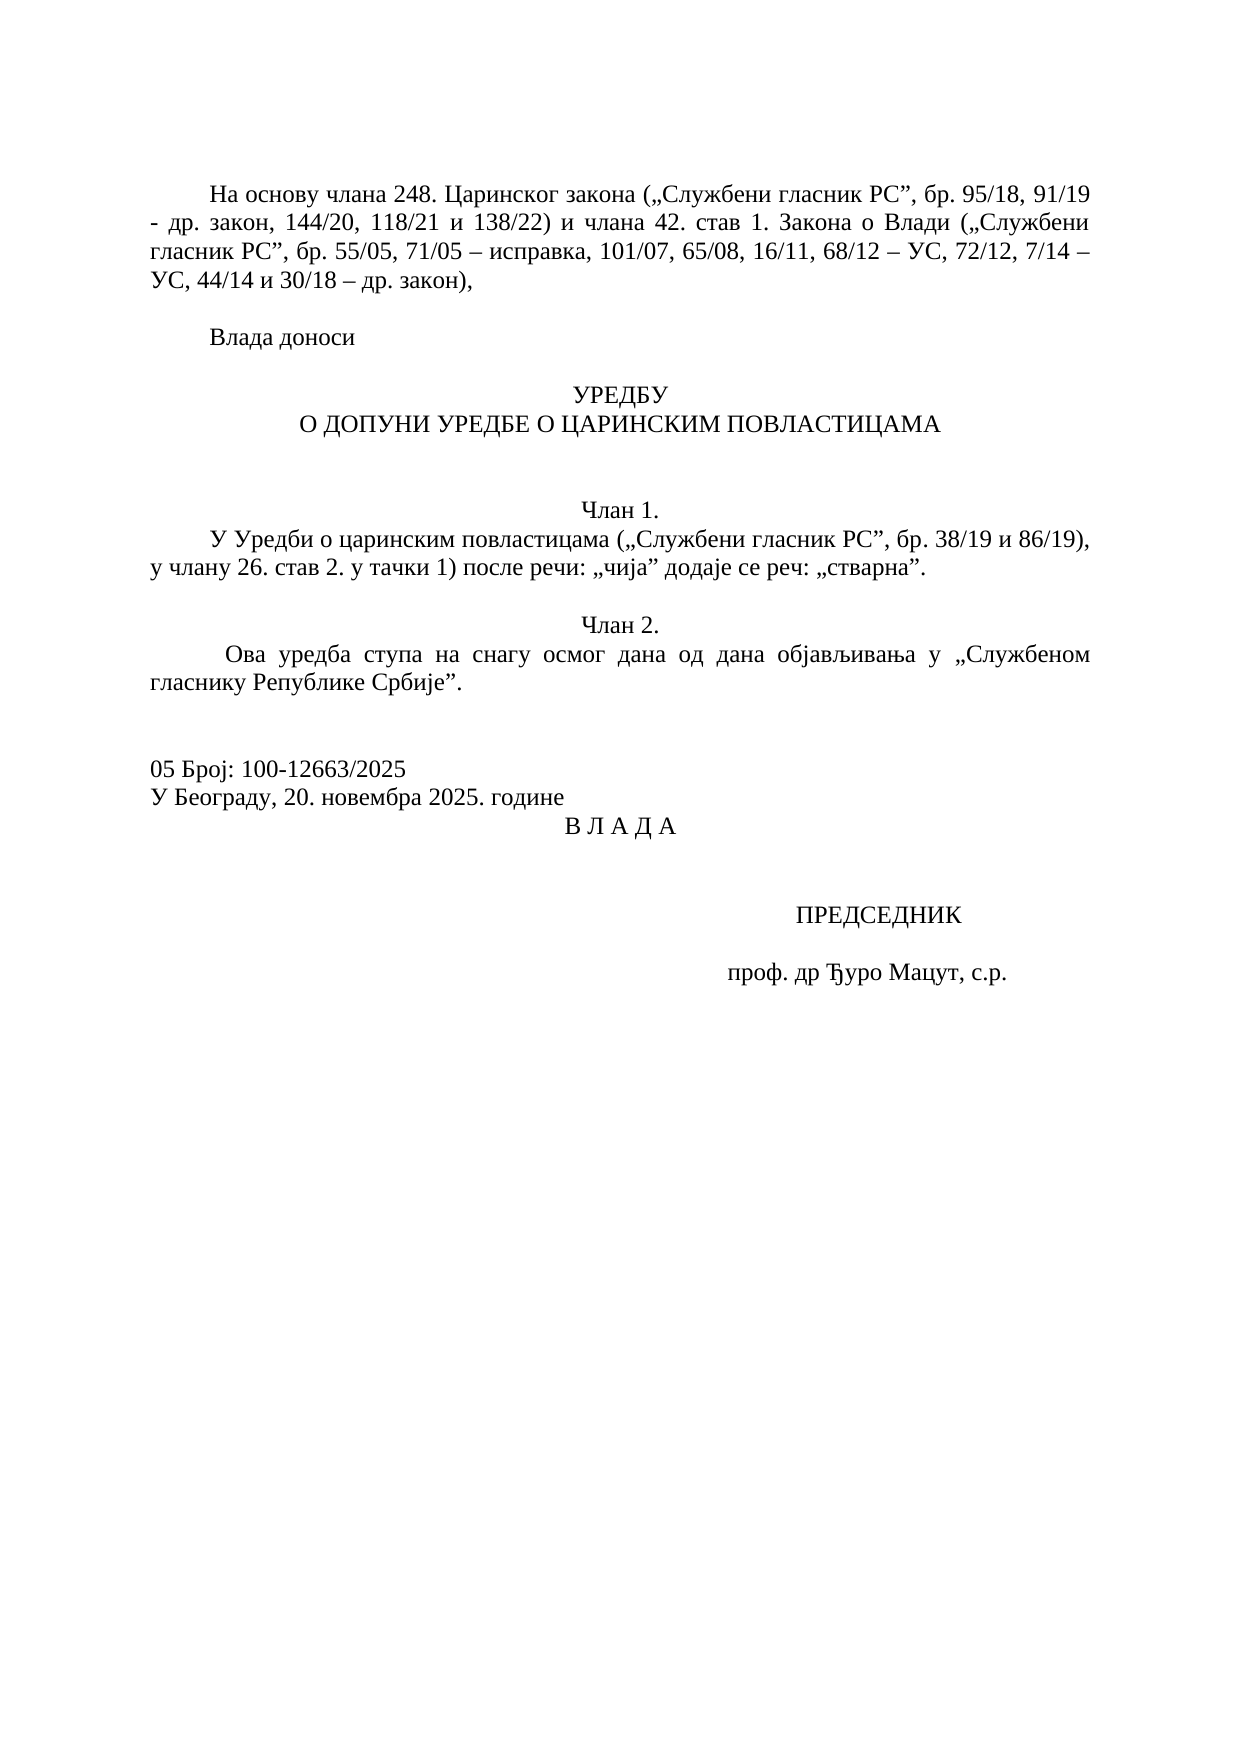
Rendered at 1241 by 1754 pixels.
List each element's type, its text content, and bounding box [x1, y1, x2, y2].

text У Уредби о царинским повластицама („Службени гласник РС”, бр. 38/19 и 86/19), у члану 26. став 2. у тачки 1) после речи: „чија” додаје се реч: „стварна”. [150, 524, 1090, 581]
text У Београду, 20. новембра 2025. године [150, 782, 1090, 811]
text О ДОПУНИ УРЕДБЕ О ЦАРИНСКИМ ПОВЛАСТИЦАМА [150, 409, 1090, 437]
text На основу члана 248. Царинског закона („Службени гласник РС”, бр. 95/18, 91/19 - др. закон, 144/20, 118/21 и 138/22) и члана 42. став 1. Закона о Влади („Службени гласник РС”, бр. 55/05, 71/05 – исправка, 101/07, 65/08, 16/11, 68/12 – УС, 72/12, 7/14 – УС, 44/14 и 30/18 – др. закон), [150, 179, 1090, 294]
text Члан 2. [150, 610, 1090, 639]
text 05 Број: 100-12663/2025 [150, 754, 1090, 782]
text ПРЕДСЕДНИК [150, 900, 1090, 929]
text Ова уредба ступа на снагу осмог дана од дана објављивања у „Службеном гласнику Републике Србије”. [150, 639, 1090, 696]
text УРЕДБУ [150, 380, 1090, 409]
text Владa доноси [150, 322, 1090, 351]
text В Л А Д А [150, 811, 1090, 840]
text Члан 1. [150, 495, 1090, 524]
text проф. др Ђуро Мацут, с.р. [150, 957, 1090, 986]
